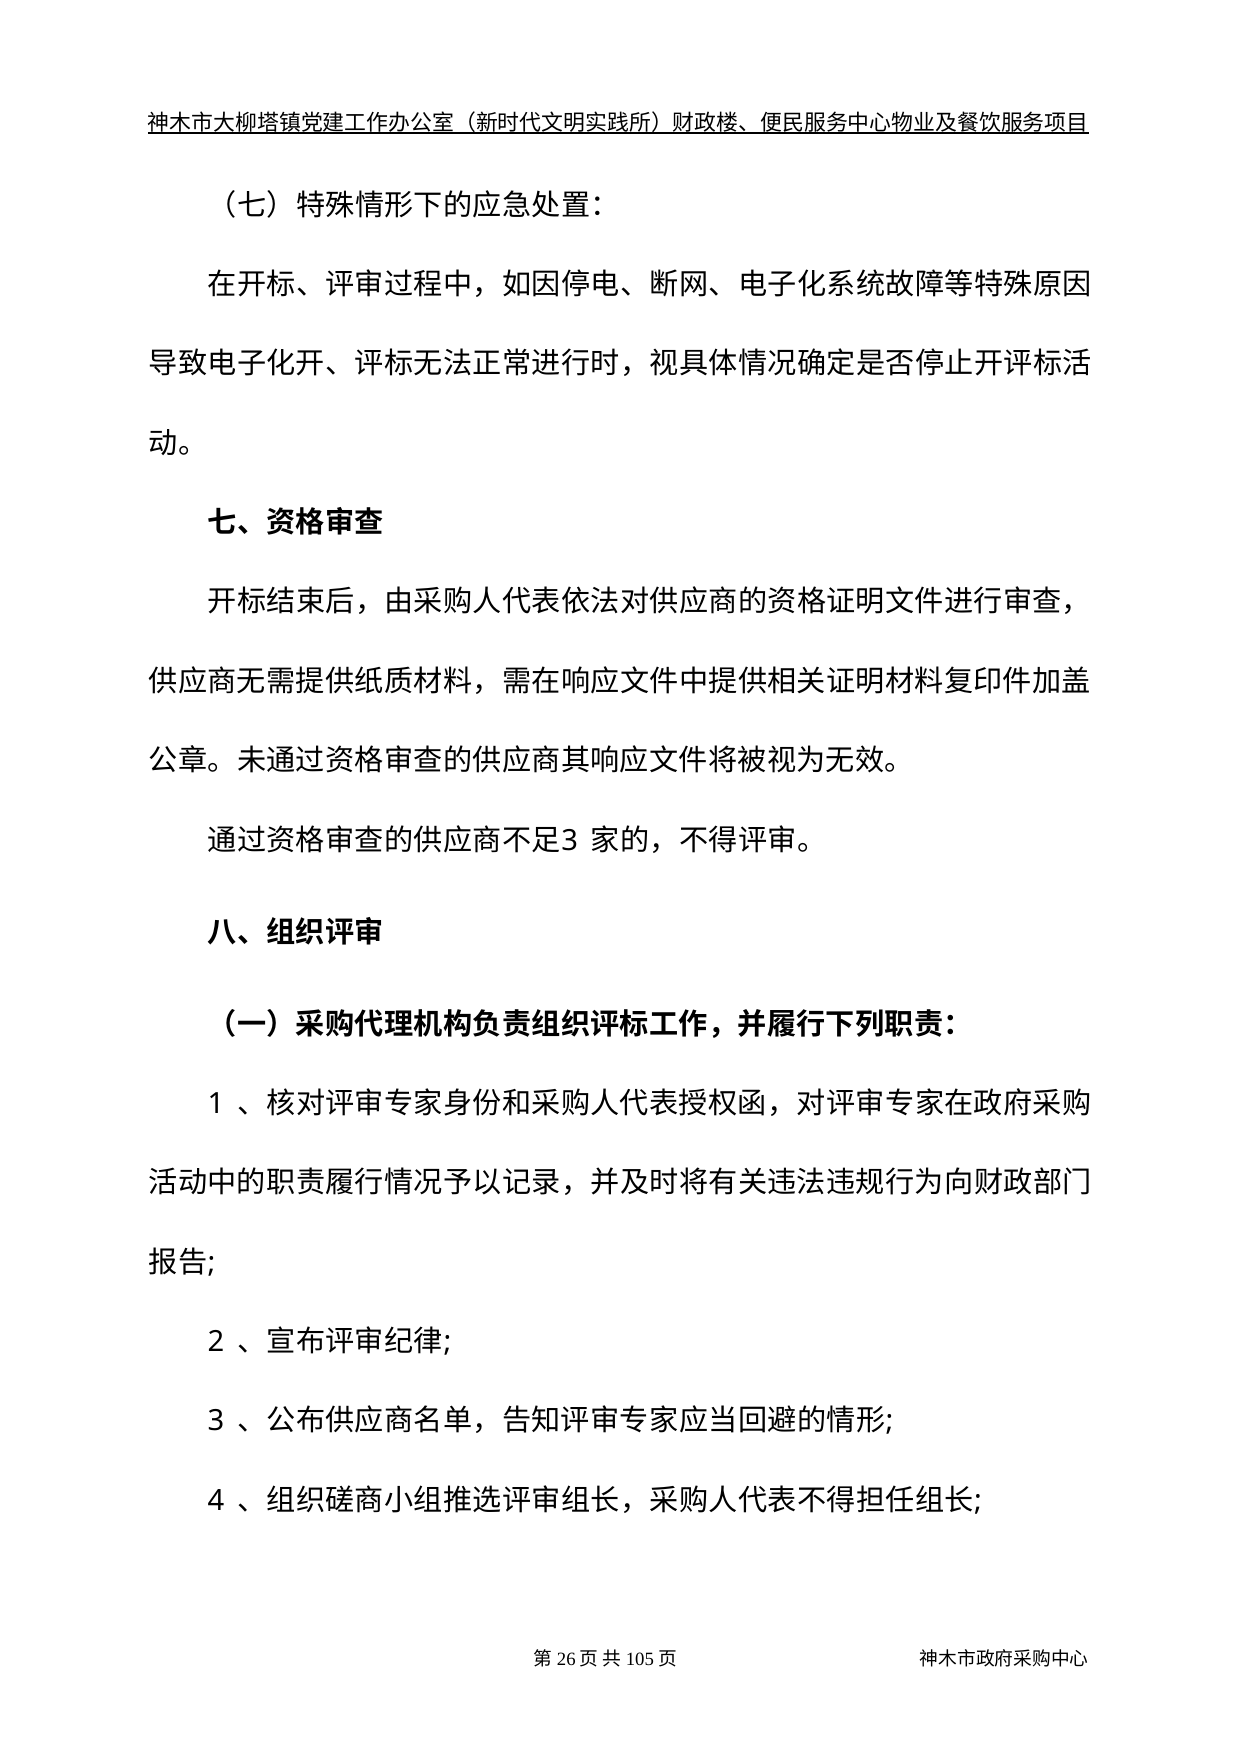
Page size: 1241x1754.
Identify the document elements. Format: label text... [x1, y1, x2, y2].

text 七、资格审查 [148, 480, 1092, 559]
text （一）采购代理机构负责组织评标工作，并履行下列职责： [148, 982, 1092, 1061]
text 八、组织评审 [148, 890, 1092, 969]
text 1、核对评审专家身份和采购人代表授权函，对评审专家在政府采购活动中的职责履行情况予以记录，并及时将有关违法违规行为向财政部门报告; [148, 1061, 1092, 1299]
text 在开标、评审过程中，如因停电、断网、电子化系统故障等特殊原因导致电子化开、评标无法正常进行时，视具体情况确定是否停止开评标活动。 [148, 242, 1092, 480]
text 2、宣布评审纪律; [148, 1299, 1092, 1378]
text 4、组织磋商小组推选评审组长，采购人代表不得担任组长; [148, 1458, 1092, 1537]
text 开标结束后，由采购人代表依法对供应商的资格证明文件进行审查，供应商无需提供纸质材料，需在响应文件中提供相关证明材料复印件加盖公章。未通过资格审查的供应商其响应文件将被视为无效。 [148, 559, 1092, 798]
text 3、公布供应商名单，告知评审专家应当回避的情形; [148, 1378, 1092, 1458]
text 通过资格审查的供应商不足3家的，不得评审。 [148, 798, 1092, 877]
text （七）特殊情形下的应急处置： [148, 163, 1092, 242]
